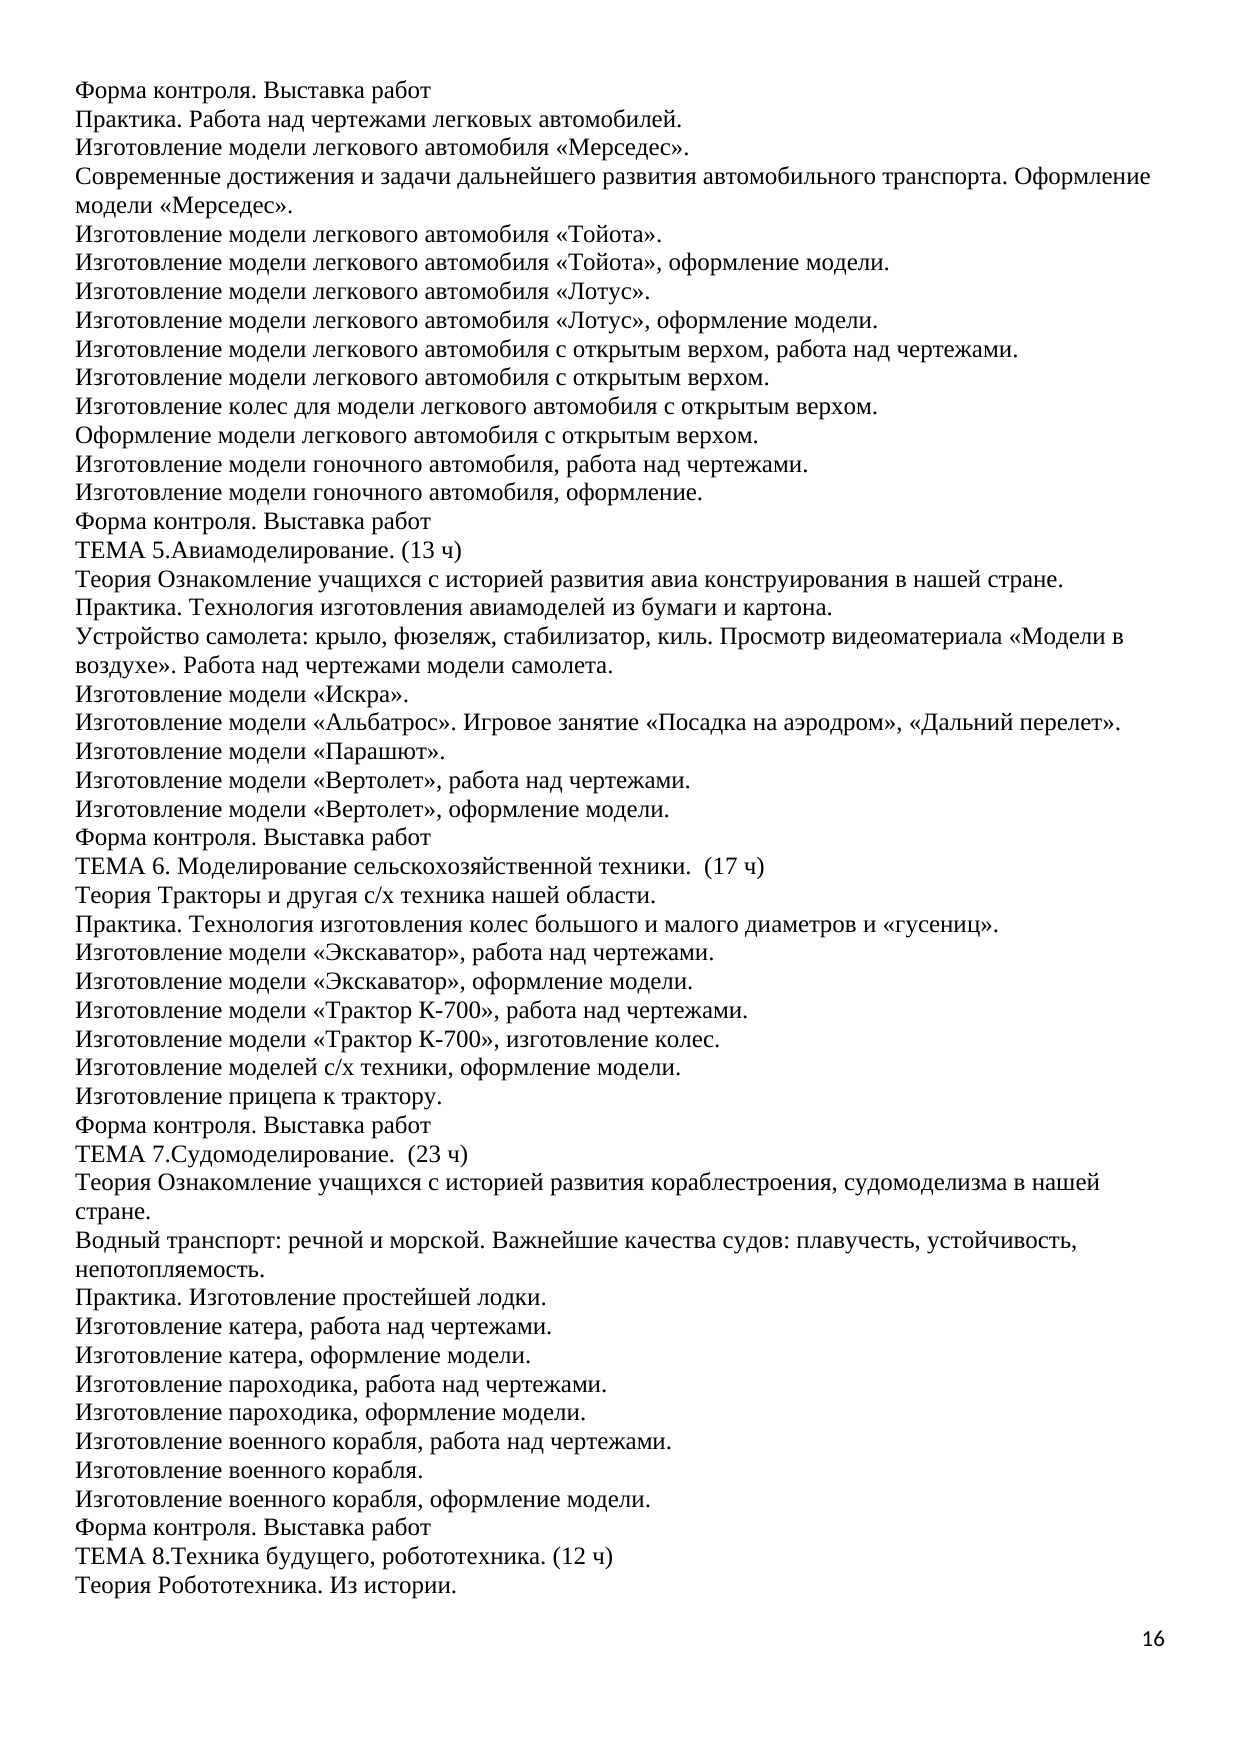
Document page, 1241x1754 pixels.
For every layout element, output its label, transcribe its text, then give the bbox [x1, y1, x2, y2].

text Практика. Работа над чертежами легковых автомобилей. [75, 104, 1164, 132]
text Теория Ознакомление учащихся с историей развития кораблестроения, судомоделизма в нашей стране. [75, 1167, 1164, 1225]
text Форма контроля. Выставка работ [75, 822, 1164, 851]
text ТЕМА 8.Техника будущего, робототехника. (12 ч) [75, 1541, 1164, 1570]
text Изготовление катера, работа над чертежами. [75, 1311, 1164, 1340]
text Изготовление военного корабля. [75, 1455, 1164, 1484]
text Изготовление военного корабля, оформление модели. [75, 1484, 1164, 1512]
text Изготовление катера, оформление модели. [75, 1340, 1164, 1369]
text Теория Робототехника. Из истории. [75, 1570, 1164, 1599]
text Теория Тракторы и другая с/х техника нашей области. [75, 880, 1164, 909]
text ТЕМА 7.Судомоделирование. (23 ч) [75, 1139, 1164, 1167]
text Изготовление модели легкового автомобиля «Мерседес». [75, 132, 1164, 161]
text Практика. Технология изготовления колес большого и малого диаметров и «гусениц». [75, 909, 1164, 937]
text Изготовление модели «Альбатрос». Игровое занятие «Посадка на аэродром», «Дальний перелет». [75, 707, 1164, 736]
text Практика. Технология изготовления авиамоделей из бумаги и картона. [75, 592, 1164, 621]
text Изготовление модели гоночного автомобиля, оформление. [75, 477, 1164, 506]
text Практика. Изготовление простейшей лодки. [75, 1282, 1164, 1311]
text Форма контроля. Выставка работ [75, 1512, 1164, 1541]
text Оформление модели легкового автомобиля с открытым верхом. [75, 420, 1164, 449]
text Современные достижения и задачи дальнейшего развития автомобильного транспорта. Оформление модели «Мерседес». [75, 161, 1164, 219]
text Изготовление модели «Вертолет», оформление модели. [75, 794, 1164, 822]
text Водный транспорт: речной и морской. Важнейшие качества судов: плавучесть, устойчивость, непотопляемость. [75, 1225, 1164, 1282]
text Изготовление военного корабля, работа над чертежами. [75, 1426, 1164, 1455]
text Изготовление пароходика, оформление модели. [75, 1397, 1164, 1426]
text ТЕМА 5.Авиамоделирование. (13 ч) [75, 535, 1164, 564]
text Изготовление модели легкового автомобиля с открытым верхом. [75, 362, 1164, 391]
text Изготовление модели легкового автомобиля «Тойота». [75, 219, 1164, 247]
text Изготовление модели легкового автомобиля «Лотус». [75, 276, 1164, 305]
text Изготовление модели «Трактор К-700», работа над чертежами. [75, 995, 1164, 1024]
text Изготовление моделей с/х техники, оформление модели. [75, 1052, 1164, 1081]
text Изготовление модели «Искра». [75, 679, 1164, 707]
text Изготовление модели «Экскаватор», оформление модели. [75, 966, 1164, 995]
text Форма контроля. Выставка работ [75, 75, 1164, 104]
text Форма контроля. Выставка работ [75, 1110, 1164, 1139]
text Изготовление модели «Экскаватор», работа над чертежами. [75, 937, 1164, 966]
text Изготовление колес для модели легкового автомобиля с открытым верхом. [75, 391, 1164, 420]
text Изготовление модели «Вертолет», работа над чертежами. [75, 765, 1164, 794]
text ТЕМА 6. Моделирование сельскохозяйственной техники. (17 ч) [75, 851, 1164, 880]
text Изготовление модели легкового автомобиля с открытым верхом, работа над чертежами. [75, 334, 1164, 362]
text Изготовление пароходика, работа над чертежами. [75, 1369, 1164, 1397]
text Форма контроля. Выставка работ [75, 506, 1164, 535]
text Изготовление модели легкового автомобиля «Тойота», оформление модели. [75, 247, 1164, 276]
text Изготовление модели гоночного автомобиля, работа над чертежами. [75, 449, 1164, 477]
text Изготовление модели «Трактор К-700», изготовление колес. [75, 1024, 1164, 1052]
text Изготовление прицепа к трактору. [75, 1081, 1164, 1110]
text Устройство самолета: крыло, фюзеляж, стабилизатор, киль. Просмотр видеоматериала «Модели в воздухе». Работа над чертежами модели самолета. [75, 621, 1164, 679]
text Теория Ознакомление учащихся с историей развития авиа конструирования в нашей стране. [75, 564, 1164, 592]
text Изготовление модели «Парашют». [75, 736, 1164, 765]
text Изготовление модели легкового автомобиля «Лотус», оформление модели. [75, 305, 1164, 334]
